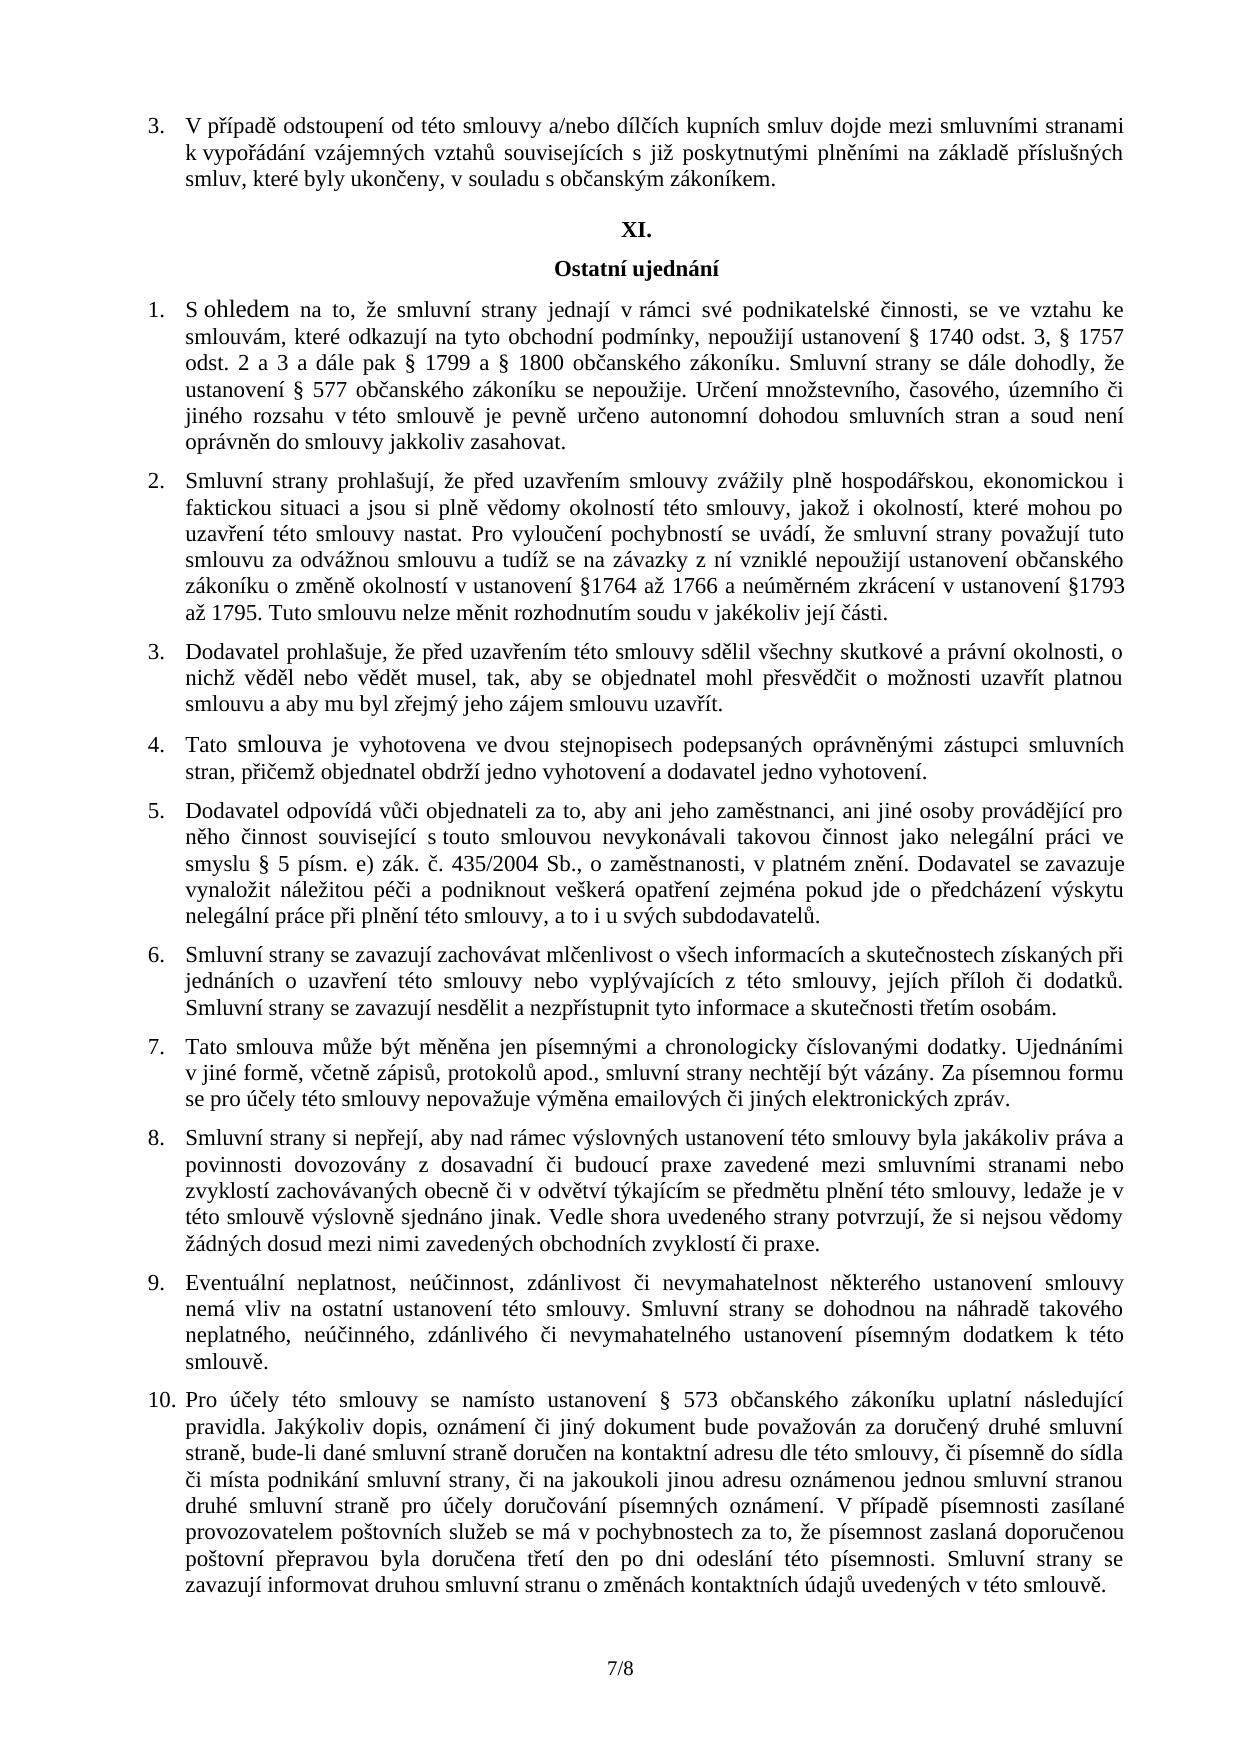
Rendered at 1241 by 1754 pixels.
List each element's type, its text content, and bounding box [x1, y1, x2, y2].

list Smluvní strany si nepřejí, aby nad rámec výslovných ustanovení této smlouvy byla jakákoliv práva a povinnosti dovozovány z dosavadní či budoucí praxe zavedené mezi smluvními stranami nebo zvyklostí zachovávaných obecně či v odvětví týkajícím se předmětu plnění této smlouvy, ledaže je v této smlouvě výslovně sjednáno jinak. Vedle shora uvedeného strany potvrzují, že si nejsou vědomy žádných dosud mezi nimi zavedených obchodních zvyklostí či praxe. [148, 1124, 1125, 1256]
list Dodavatel odpovídá vůči objednateli za to, aby ani jeho zaměstnanci, ani jiné osoby provádějící pro něho činnost související s touto smlouvou nevykonávali takovou činnost jako nelegální práci ve smyslu § 5 písm. e) zák. č. 435/2004 Sb., o zaměstnanosti, v platném znění. Dodavatel se zavazuje vynaložit náležitou péči a podniknout veškerá opatření zejména pokud jde o předcházení výskytu nelegální práce při plnění této smlouvy, a to i u svých subdodavatelů. [148, 797, 1125, 929]
list Smluvní strany se zavazují zachovávat mlčenlivost o všech informacích a skutečnostech získaných při jednáních o uzavření této smlouvy nebo vyplývajících z této smlouvy, jejích příloh či dodatků. Smluvní strany se zavazují nesdělit a nezpřístupnit tyto informace a skutečnosti třetím osobám. [148, 941, 1125, 1020]
list S ohledem na to, že smluvní strany jednají v rámci své podnikatelské činnosti, se ve vztahu ke smlouvám, které odkazují na tyto obchodní podmínky, nepoužijí ustanovení § 1740 odst. 3, § 1757 odst. 2 a 3 a dále pak § 1799 a § 1800 občanského zákoníku. Smluvní strany se dále dohodly, že ustanovení § 577 občanského zákoníku se nepoužije. Určení množstevního, časového, územního či jiného rozsahu v této smlouvě je pevně určeno autonomní dohodou smluvních stran a soud není oprávněn do smlouvy jakkoliv zasahovat. [148, 294, 1125, 455]
list Eventuální neplatnost, neúčinnost, zdánlivost či nevymahatelnost některého ustanovení smlouvy nemá vliv na ostatní ustanovení této smlouvy. Smluvní strany se dohodnou na náhradě takového neplatného, neúčinného, zdánlivého či nevymahatelného ustanovení písemným dodatkem k této smlouvě. [148, 1269, 1125, 1374]
text Ostatní ujednání [153, 255, 1119, 282]
text XI. [153, 216, 1119, 243]
list Tato smlouva může být měněna jen písemnými a chronologicky číslovanými dodatky. Ujednáními v jiné formě, včetně zápisů, protokolů apod., smluvní strany nechtějí být vázány. Za písemnou formu se pro účely této smlouvy nepovažuje výměna emailových či jiných elektronických zpráv. [148, 1033, 1125, 1112]
list Pro účely této smlouvy se namísto ustanovení § 573 občanského zákoníku uplatní následující pravidla. Jakýkoliv dopis, oznámení či jiný dokument bude považován za doručený druhé smluvní straně, bude-li dané smluvní straně doručen na kontaktní adresu dle této smlouvy, či písemně do sídla či místa podnikání smluvní strany, či na jakoukoli jinou adresu oznámenou jednou smluvní stranou druhé smluvní straně pro účely doručování písemných oznámení. V případě písemnosti zasílané provozovatelem poštovních služeb se má v pochybnostech za to, že písemnost zaslaná doporučenou poštovní přepravou byla doručena třetí den po dni odeslání této písemnosti. Smluvní strany se zavazují informovat druhou smluvní stranu o změnách kontaktních údajů uvedených v této smlouvě. [148, 1387, 1125, 1597]
list Dodavatel prohlašuje, že před uzavřením této smlouvy sdělil všechny skutkové a právní okolnosti, o nichž věděl nebo vědět musel, tak, aby se objednatel mohl přesvědčit o možnosti uzavřít platnou smlouvu a aby mu byl zřejmý jeho zájem smlouvu uzavřít. [148, 638, 1125, 717]
list Tato smlouva je vyhotovena ve dvou stejnopisech podepsaných oprávněnými zástupci smluvních stran, přičemž objednatel obdrží jedno vyhotovení a dodavatel jedno vyhotovení. [148, 729, 1125, 784]
list V případě odstoupení od této smlouvy a/nebo dílčích kupních smluv dojde mezi smluvními stranami k vypořádání vzájemných vztahů souvisejících s již poskytnutými plněními na základě příslušných smluv, které byly ukončeny, v souladu s občanským zákoníkem. [148, 112, 1125, 191]
list Smluvní strany prohlašují, že před uzavřením smlouvy zvážily plně hospodářskou, ekonomickou i faktickou situaci a jsou si plně vědomy okolností této smlouvy, jakož i okolností, které mohou po uzavření této smlouvy nastat. Pro vyloučení pochybností se uvádí, že smluvní strany považují tuto smlouvu za odvážnou smlouvu a tudíž se na závazky z ní vzniklé nepoužijí ustanovení občanského zákoníku o změně okolností v ustanovení §1764 až 1766 a neúměrném zkrácení v ustanovení §1793 až 1795. Tuto smlouvu nelze měnit rozhodnutím soudu v jakékoliv její části. [148, 467, 1125, 625]
